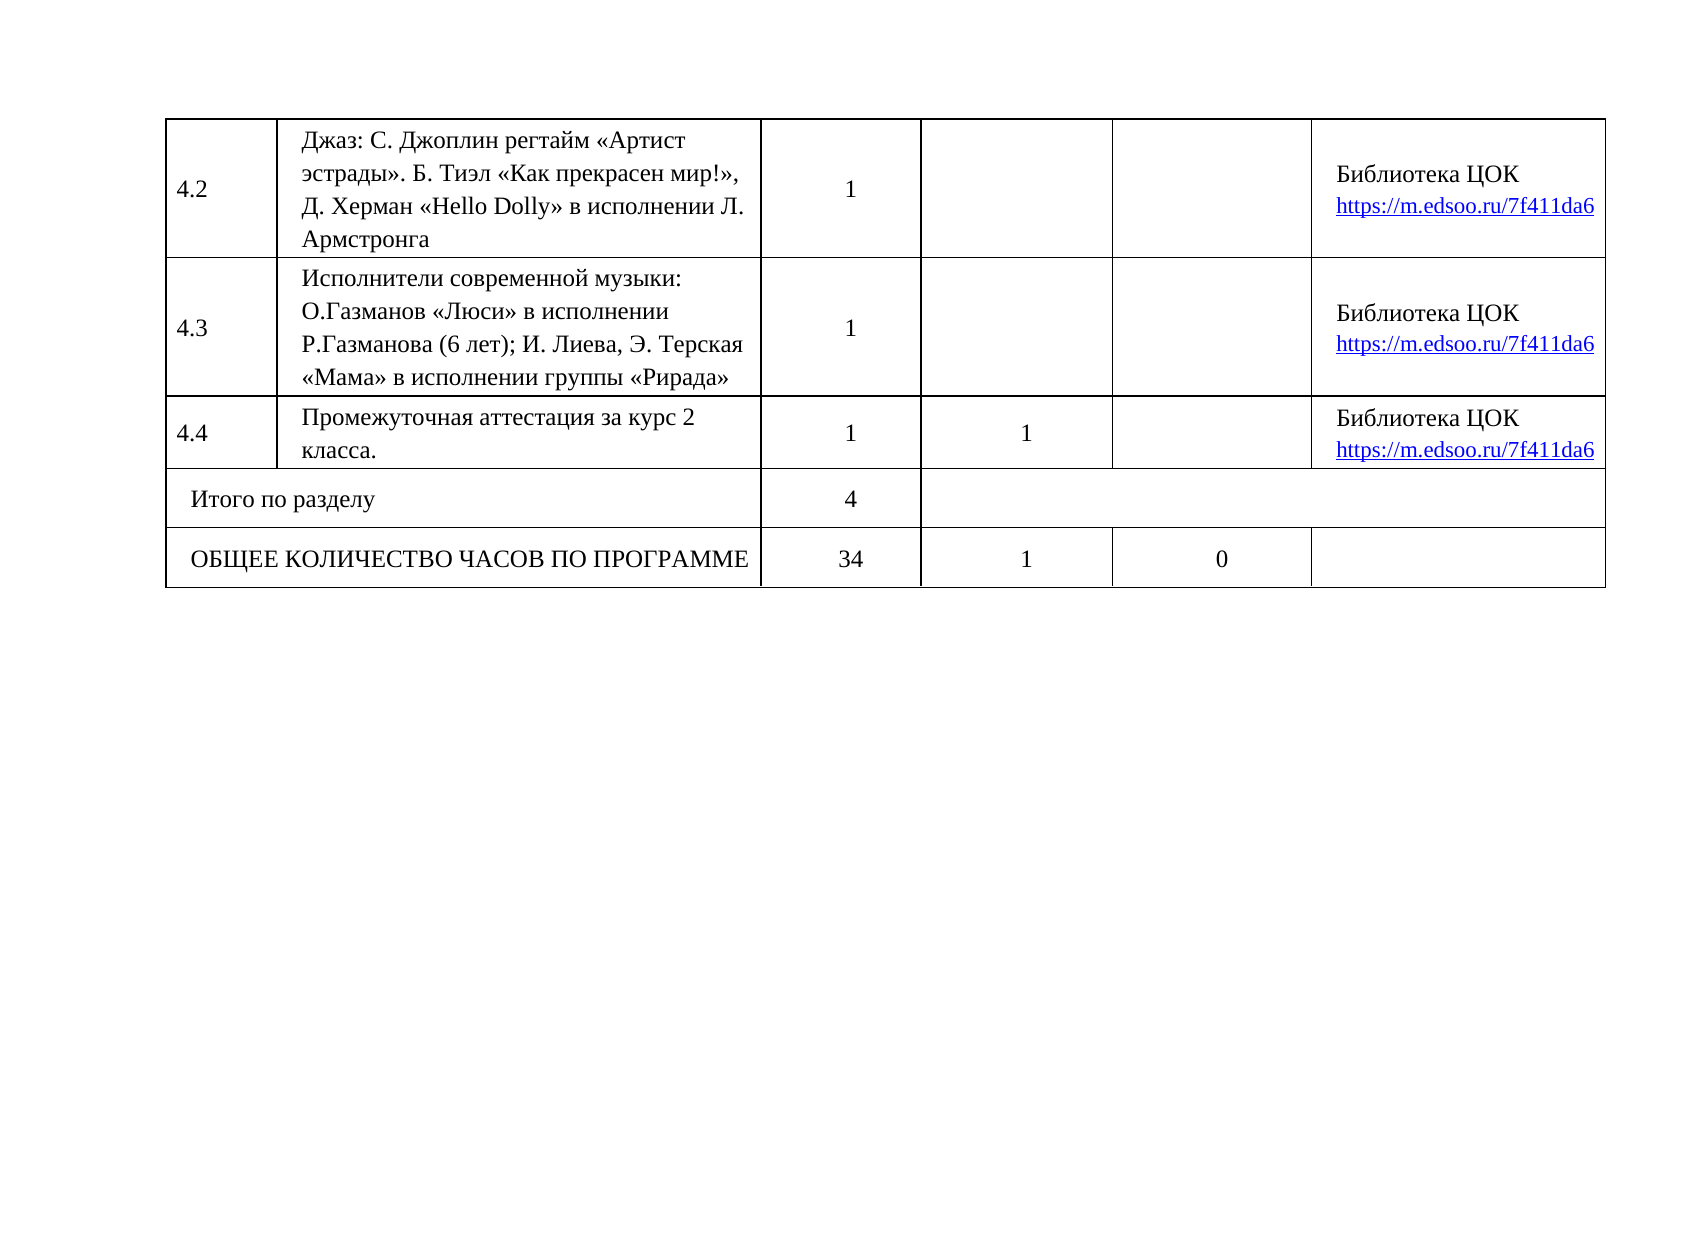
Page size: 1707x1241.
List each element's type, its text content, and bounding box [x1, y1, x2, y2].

table_cell 1 [762, 258, 920, 395]
table_cell Исполнители современной музыки: О.Газманов «Люси» в исполнении Р.Газманова (6 лет); И. Лиева, Э. Терская «Мама» в исполнении группы «Рирада» [278, 258, 760, 395]
table_cell 1 [762, 120, 920, 257]
table_cell Промежуточная аттестация за курс 2 класса. [278, 397, 760, 467]
table_cell 4.4 [167, 397, 276, 467]
table_cell [1113, 397, 1311, 467]
table_cell 0 [1113, 528, 1311, 586]
table_cell 4 [762, 469, 920, 527]
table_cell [1312, 120, 1605, 257]
table_cell [1113, 258, 1311, 395]
table_cell [1312, 528, 1605, 586]
table_cell Джаз: С. Джоплин регтайм «Артист эстрады». Б. Тиэл «Как прекрасен мир!», Д. Херман «Hello Dolly» в исполнении Л. Армстронга [278, 120, 760, 257]
table_cell 1 [922, 397, 1112, 467]
table_cell [922, 258, 1112, 395]
table_cell ОБЩЕЕ КОЛИЧЕСТВО ЧАСОВ ПО ПРОГРАММЕ [167, 528, 760, 586]
table_cell 4.2 [167, 120, 276, 257]
table_cell Итого по разделу [167, 469, 760, 527]
table_cell [922, 469, 1605, 527]
table_cell 4.3 [167, 258, 276, 395]
table_cell [922, 120, 1112, 257]
table_cell 1 [922, 528, 1112, 586]
table_cell [1113, 120, 1311, 257]
table_cell 1 [762, 397, 920, 467]
table_cell Библиотека ЦОК https://m.edsoo.ru/7f411da6 [1312, 258, 1605, 395]
table_cell Библиотека ЦОК https://m.edsoo.ru/7f411da6 [1312, 397, 1605, 467]
table_cell 34 [762, 528, 920, 586]
